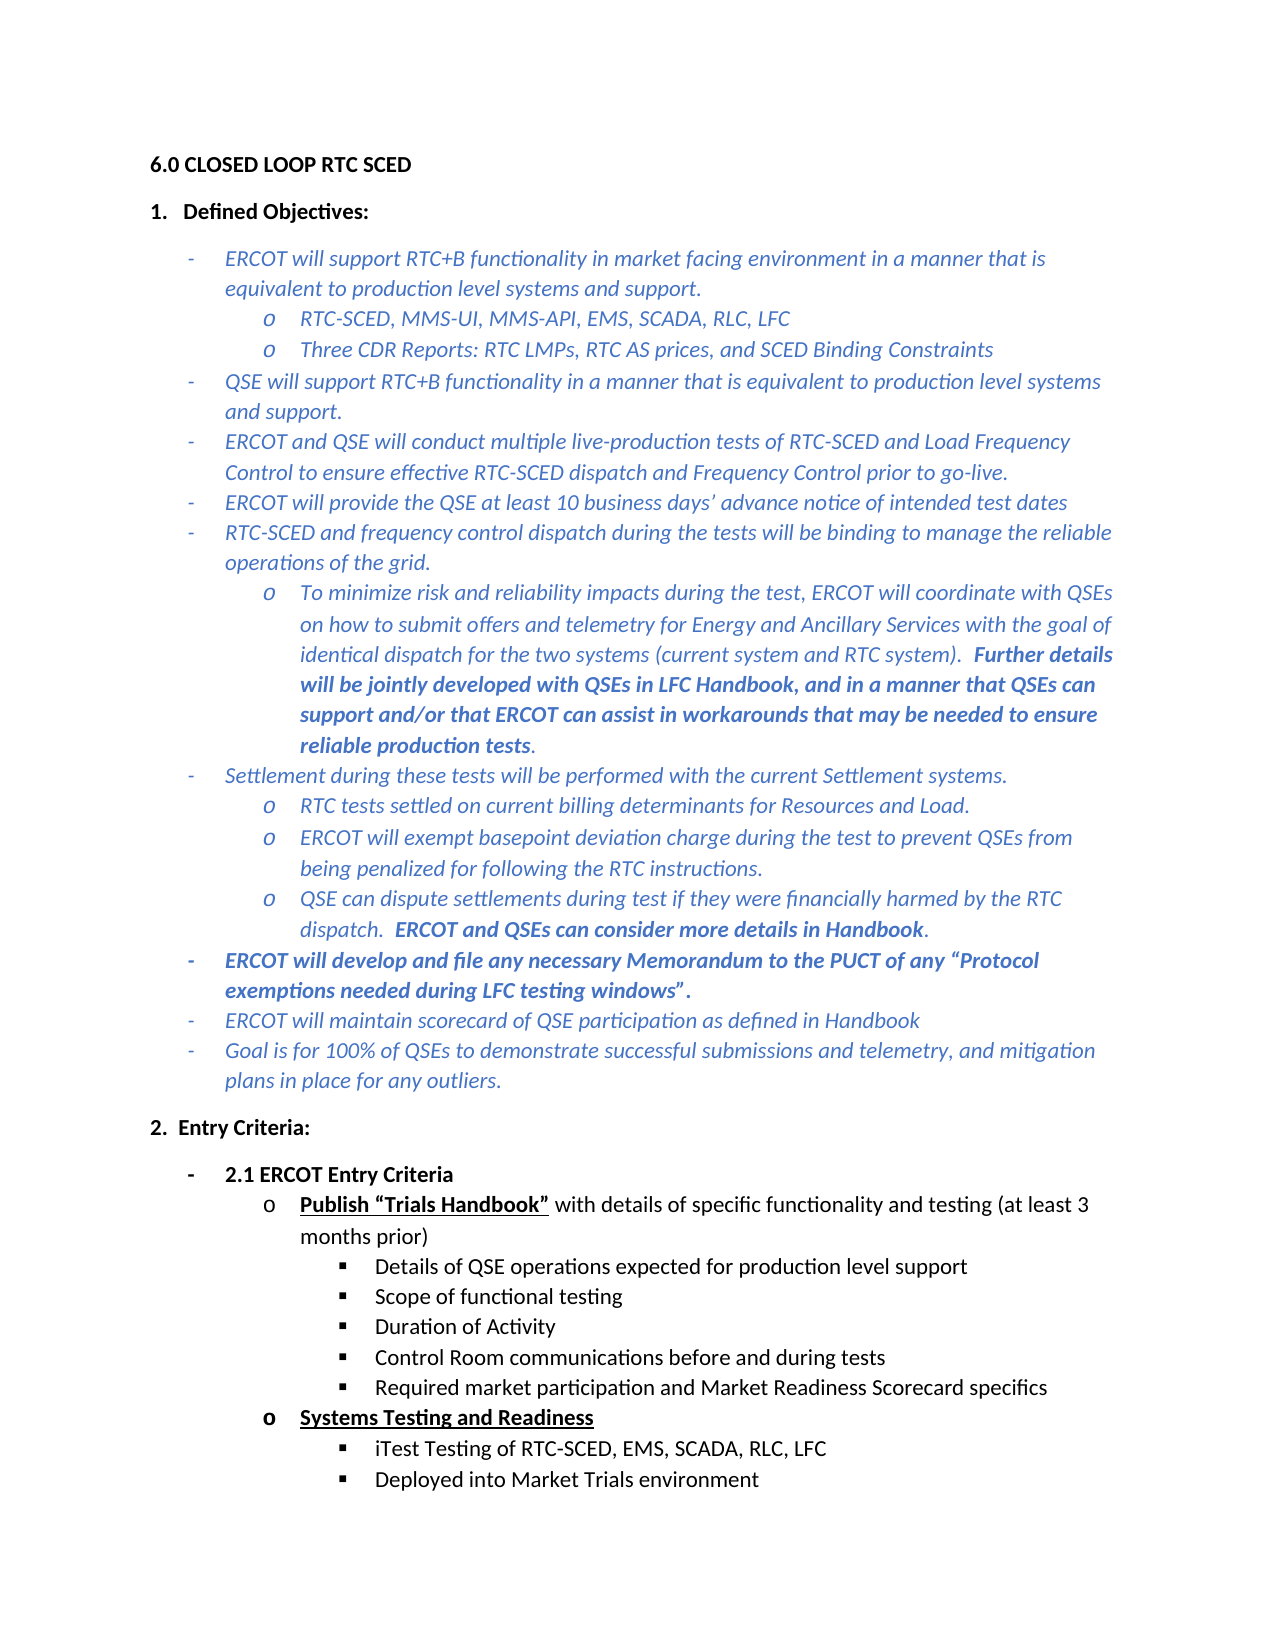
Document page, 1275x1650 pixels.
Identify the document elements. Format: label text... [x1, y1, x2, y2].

list QSE will support RTC+B functionality in a manner that is equivalent to production level systems and support. [187, 367, 1125, 425]
list Goal is for 100% of QSEs to demonstrate successful submissions and telemetry, and mitigation plans in place for any outliers. [187, 1036, 1125, 1094]
text 1. Defined Objectives: [150, 197, 1125, 225]
list Details of QSE operations expected for production level support [337, 1252, 1125, 1280]
list ERCOT will maintain scorecard of QSE participation as defined in Handbook [187, 1006, 1125, 1034]
list RTC-SCED, MMS-UI, MMS-API, EMS, SCADA, RLC, LFC [262, 304, 1125, 333]
list Duration of Activity [337, 1312, 1125, 1341]
list 2.1 ERCOT Entry Criteria [187, 1160, 1125, 1188]
list ERCOT will provide the QSE at least 10 business days’ advance notice of intended test dates [187, 488, 1125, 516]
list ERCOT will develop and file any necessary Memorandum to the PUCT of any “Protocol exemptions needed during LFC testing windows”. [187, 946, 1125, 1004]
list Deployed into Market Trials environment [337, 1465, 1125, 1493]
list Settlement during these tests will be performed with the current Settlement systems. [187, 761, 1125, 789]
list QSE can dispute settlements during test if they were financially harmed by the RTC dispatch. ERCOT and QSEs can consider more details in Handbook. [262, 884, 1125, 943]
list Control Room communications before and during tests [337, 1343, 1125, 1371]
list RTC-SCED and frequency control dispatch during the tests will be binding to manage the reliable operations of the grid. [187, 518, 1125, 576]
list RTC tests settled on current billing determinants for Resources and Load. [262, 791, 1125, 820]
text 2. Entry Criteria: [150, 1113, 1125, 1141]
list ERCOT and QSE will conduct multiple live-production tests of RTC-SCED and Load Frequency Control to ensure effective RTC-SCED dispatch and Frequency Control prior to go-live. [187, 427, 1125, 486]
list Three CDR Reports: RTC LMPs, RTC AS prices, and SCED Binding Constraints [262, 336, 1125, 365]
list Publish “Trials Handbook” with details of specific functionality and testing (at least 3 months prior) [262, 1191, 1125, 1250]
list Required market participation and Market Readiness Scorecard specifics [337, 1373, 1125, 1401]
list iTest Testing of RTC-SCED, EMS, SCADA, RLC, LFC [337, 1434, 1125, 1463]
list Systems Testing and Readiness [262, 1403, 1125, 1432]
list To minimize risk and reliability impacts during the test, ERCOT will coordinate with QSEs on how to submit offers and telemetry for Energy and Ancillary Services with the goal of identical dispatch for the two systems (current system and RTC system). Further details will be jointly developed with QSEs in LFC Handbook, and in a manner that QSEs can support and/or that ERCOT can assist in workarounds that may be needed to ensure reliable production tests. [262, 578, 1125, 759]
list Scope of functional testing [337, 1282, 1125, 1310]
list ERCOT will exempt basepoint deviation charge during the test to prevent QSEs from being penalized for following the RTC instructions. [262, 823, 1125, 882]
list ERCOT will support RTC+B functionality in market facing environment in a manner that is equivalent to production level systems and support. [187, 244, 1125, 302]
text 6.0 CLOSED LOOP RTC SCED [150, 150, 1125, 178]
